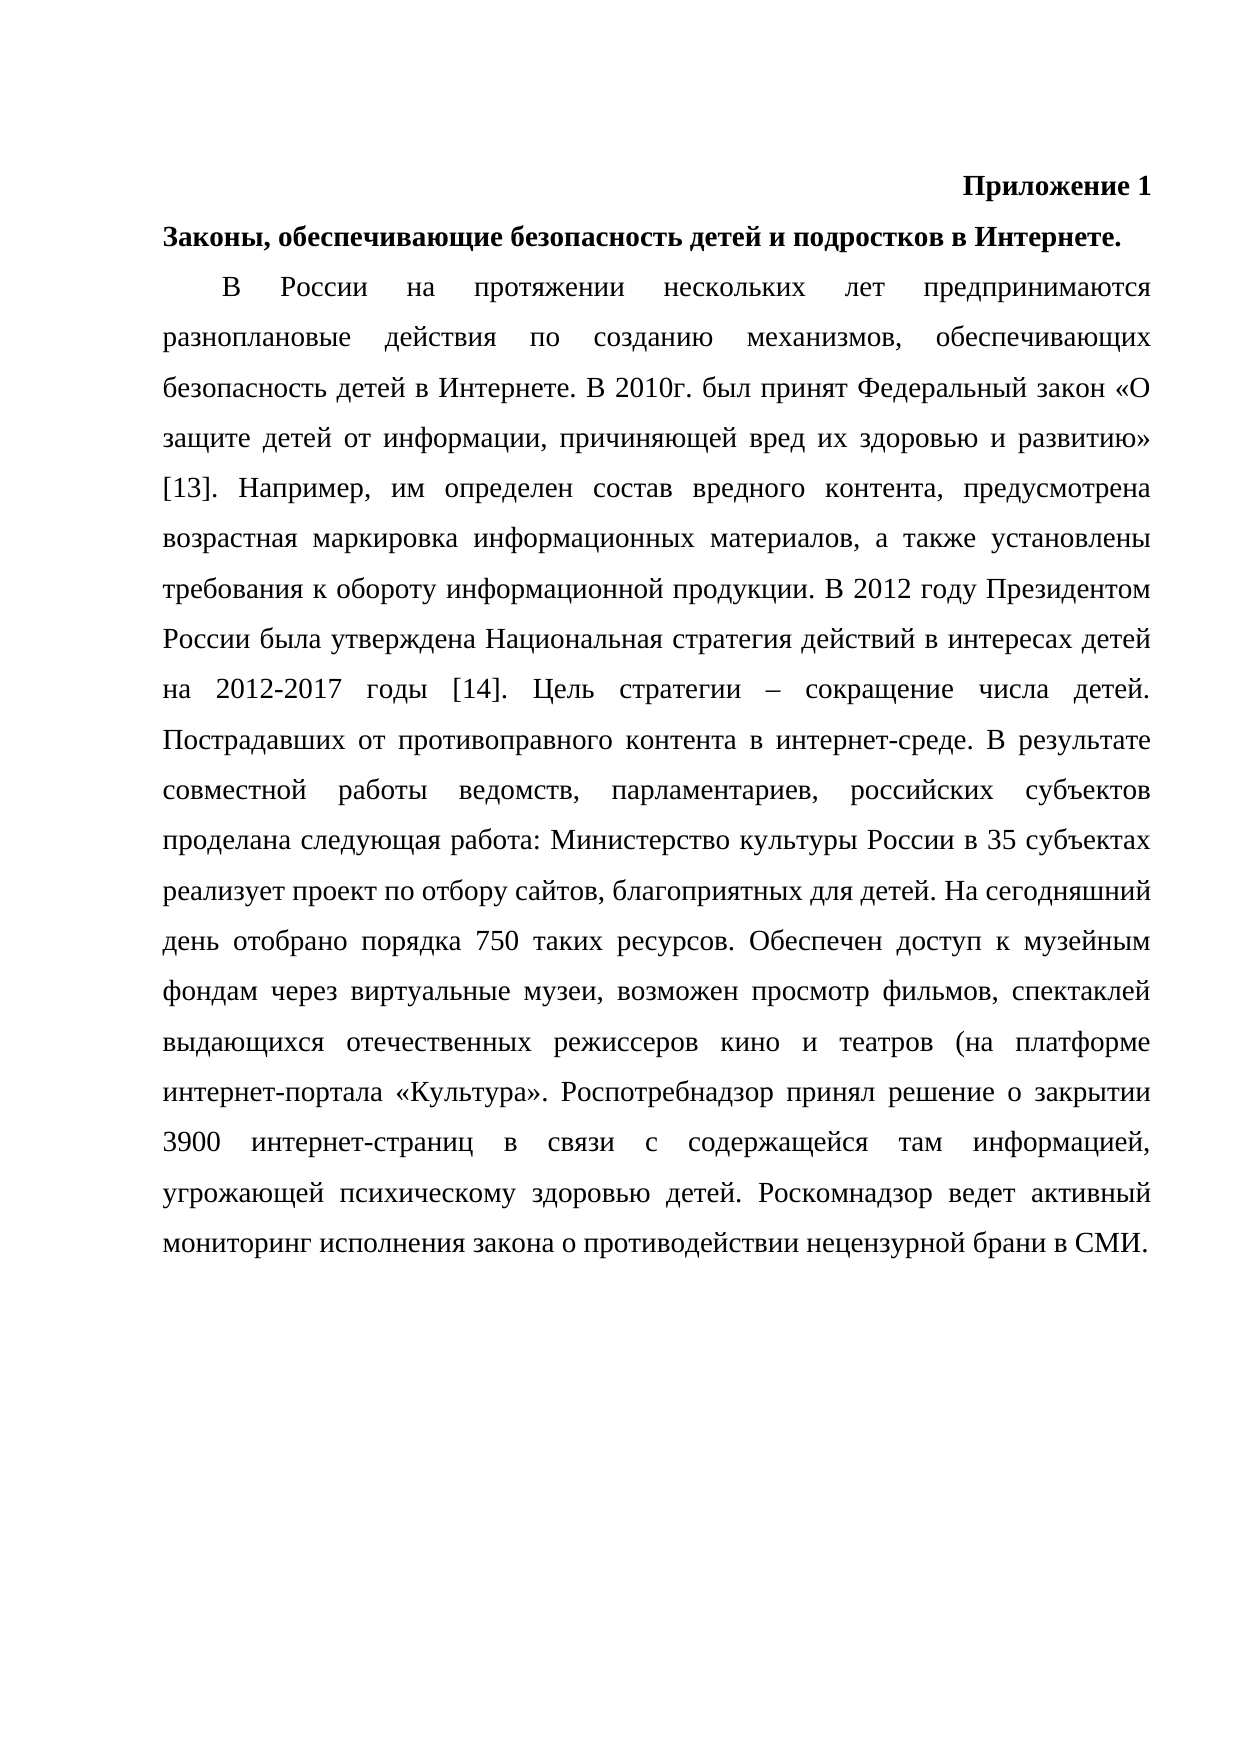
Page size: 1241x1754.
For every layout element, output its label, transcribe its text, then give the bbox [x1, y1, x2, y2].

text В России на протяжении нескольких лет предпринимаются разноплановые действия по созданию механизмов, обеспечивающих безопасность детей в Интернете. В 2010г. был принят Федеральный закон «О защите детей от информации, причиняющей вред их здоровью и развитию» [13]. Например, им определен состав вредного контента, предусмотрена возрастная маркировка информационных материалов, а также установлены требования к обороту информационной продукции. В 2012 году Президентом России была утверждена Национальная стратегия действий в интересах детей на 2012-2017 годы [14]. Цель стратегии – сокращение числа детей. Пострадавших от противоправного контента в интернет-среде. В результате совместной работы ведомств, парламентариев, российских субъектов проделана следующая работа: Министерство культуры России в 35 субъектах реализует проект по отбору сайтов, благоприятных для детей. На сегодняшний день отобрано порядка 750 таких ресурсов. Обеспечен доступ к музейным фондам через виртуальные музеи, возможен просмотр фильмов, спектаклей выдающихся отечественных режиссеров кино и театров (на платформе интернет-портала «Культура». Роспотребнадзор принял решение о закрытии 3900 интернет-страниц в связи с содержащейся там информацией, угрожающей психическому здоровью детей. Роскомнадзор ведет активный мониторинг исполнения закона о противодействии нецензурной брани в СМИ. [162, 269, 1152, 1258]
text Приложение 1 [162, 168, 1152, 202]
text Законы, обеспечивающие безопасность детей и подростков в Интернете. [162, 219, 1152, 252]
